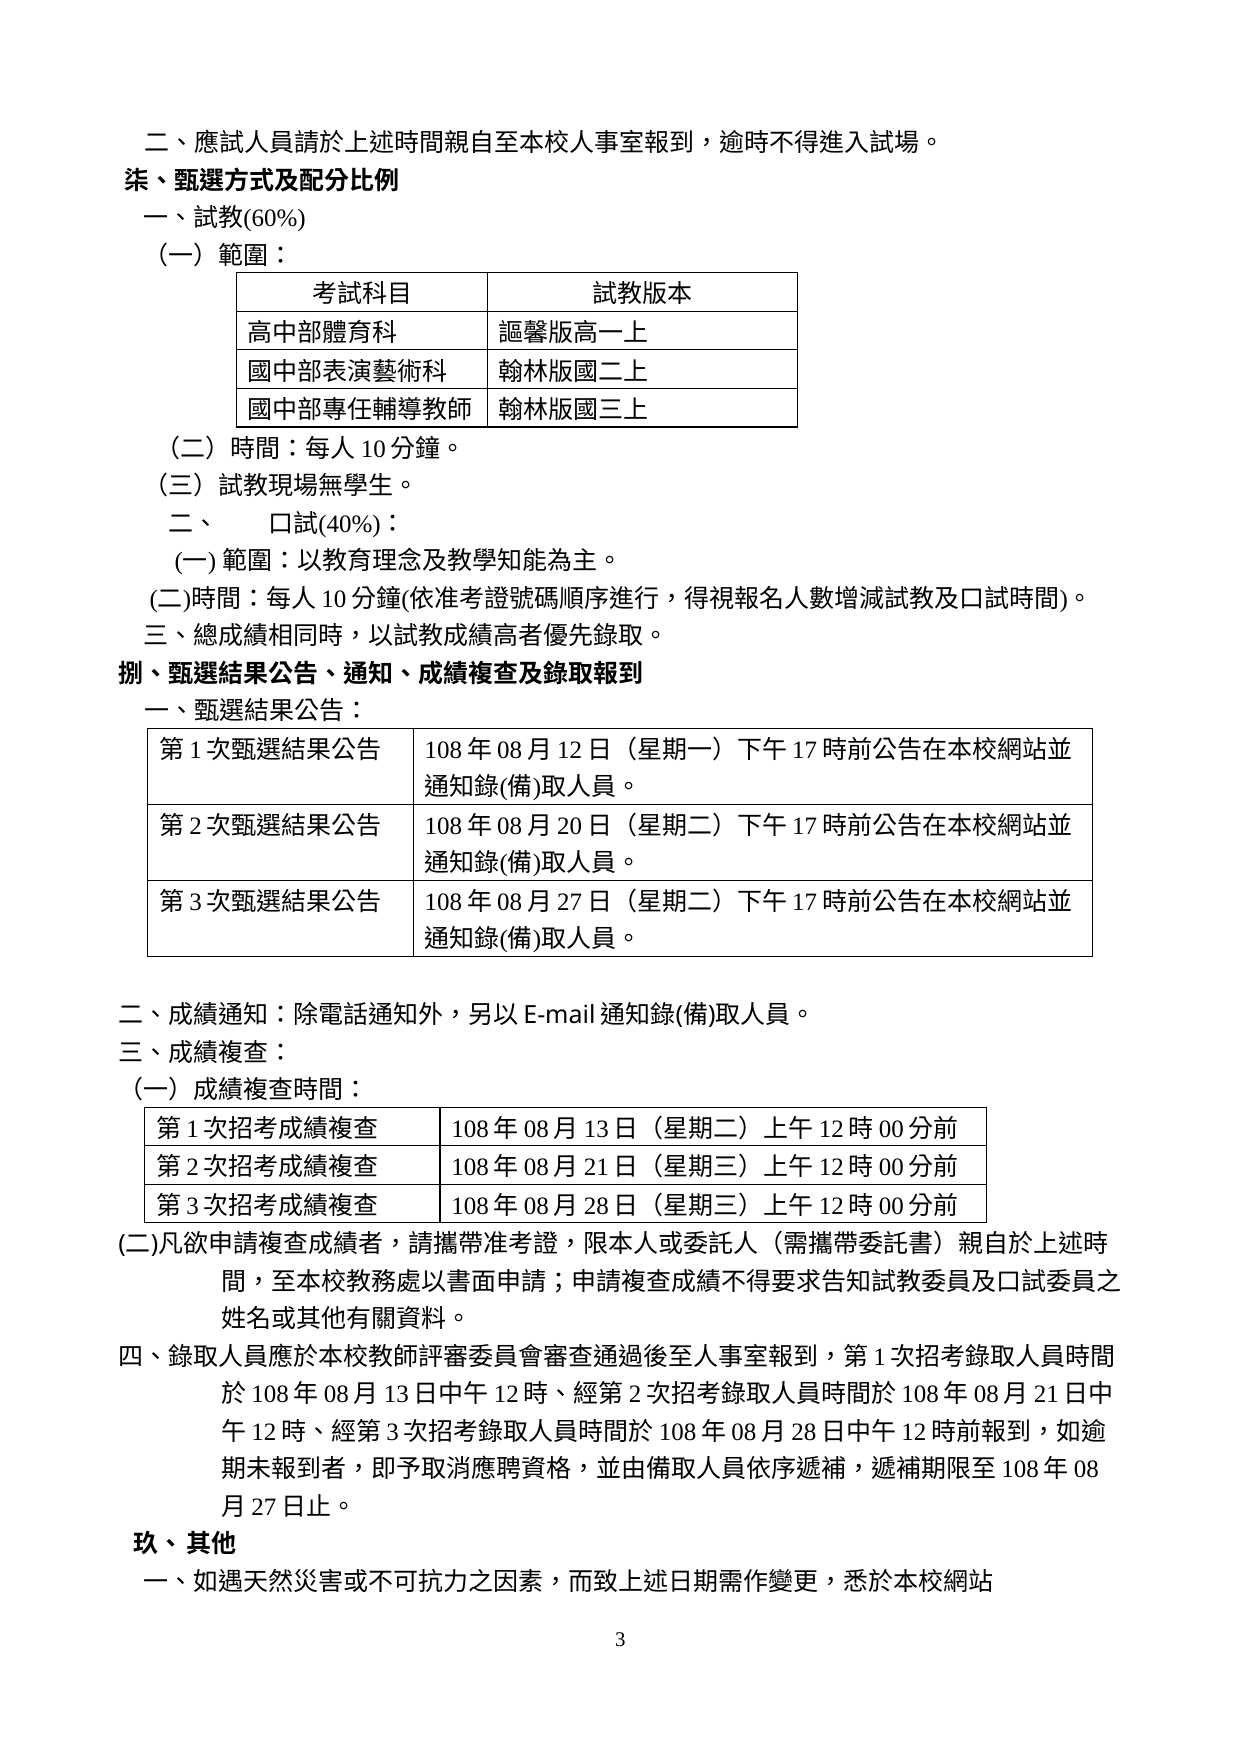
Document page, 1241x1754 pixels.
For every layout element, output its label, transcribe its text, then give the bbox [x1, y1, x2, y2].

table_cell 108年08月28日（星期三）上午12時00分前 [441, 1185, 986, 1222]
table_header 108年08月13日（星期二）上午12時00分前 [441, 1108, 986, 1145]
table_header 考試科目 [237, 273, 487, 311]
table_header 第1次甄選結果公告 [148, 729, 413, 803]
list 其他 [133, 1523, 1122, 1561]
table_header 第1次招考成績複查 [145, 1108, 439, 1145]
table_header 試教版本 [488, 273, 797, 311]
text （二）時間：每人10分鐘。 [118, 427, 1122, 465]
table_cell 翰林版國二上 [488, 350, 797, 388]
table_header 108年08月12日（星期一）下午17時前公告在本校網站並通知錄(備)取人員。 [414, 729, 1092, 803]
table_cell 第2次甄選結果公告 [148, 805, 413, 879]
table_cell 翰林版國三上 [488, 389, 797, 426]
text 二、成績通知：除電話通知外，另以E-mail通知錄(備)取人員。 [118, 994, 1122, 1032]
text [118, 1561, 1122, 1598]
table_cell 第3次甄選結果公告 [148, 881, 413, 956]
text 三、總成績相同時，以試教成績高者優先錄取。 [118, 615, 1122, 652]
table_cell 高中部體育科 [237, 312, 487, 349]
text （一）範圍： [118, 235, 1122, 272]
table_cell 國中部專任輔導教師 [237, 389, 487, 426]
table_cell 108年08月27日（星期二）下午17時前公告在本校網站並通知錄(備)取人員。 [414, 881, 1092, 956]
list 口試(40%)： [168, 502, 1122, 540]
table_cell 國中部表演藝術科 [237, 350, 487, 388]
text (一) 範圍：以教育理念及教學知能為主。 [168, 540, 1122, 577]
text 柒、甄選方式及配分比例 [118, 160, 1122, 197]
table_cell 108年08月20日（星期二）下午17時前公告在本校網站並通知錄(備)取人員。 [414, 805, 1092, 879]
text 二、應試人員請於上述時間親自至本校人事室報到，逾時不得進入試場。 [118, 122, 1122, 160]
table_cell 第2次招考成績複查 [145, 1146, 439, 1184]
text （一）成績複查時間： [118, 1069, 1122, 1107]
table_cell 第3次招考成績複查 [145, 1185, 439, 1222]
text (二)凡欲申請複查成績者，請攜帶准考證，限本人或委託人（需攜帶委託書）親自於上述時間，至本校教務處以書面申請；申請複查成績不得要求告知試教委員及口試委員之姓名或其他有關資料。 [118, 1223, 1122, 1336]
table_cell 108年08月21日（星期三）上午12時00分前 [441, 1146, 986, 1184]
text （三）試教現場無學生。 [118, 465, 1122, 502]
text 四、錄取人員應於本校教師評審委員會審查通過後至人事室報到，第1次招考錄取人員時間於108年08月13日中午12時、經第2次招考錄取人員時間於108年08月21日中午12時、經第3次招考錄取人員時間於108年08月28日中午12時前報到，如逾期未報到者，即予取消應聘資格，並由備取人員依序遞補，遞補期限至108年08月27日止。 [118, 1336, 1122, 1523]
text 三、成績複查： [118, 1032, 1122, 1069]
text 一、甄選結果公告： [118, 690, 1122, 727]
table_cell 謳馨版高一上 [488, 312, 797, 349]
text 捌、甄選結果公告、通知、成績複查及錄取報到 [118, 652, 1122, 690]
text 一、試教(60%) [118, 197, 1122, 235]
text (二)時間：每人10分鐘(依准考證號碼順序進行，得視報名人數增減試教及口試時間)。 [118, 577, 1122, 615]
